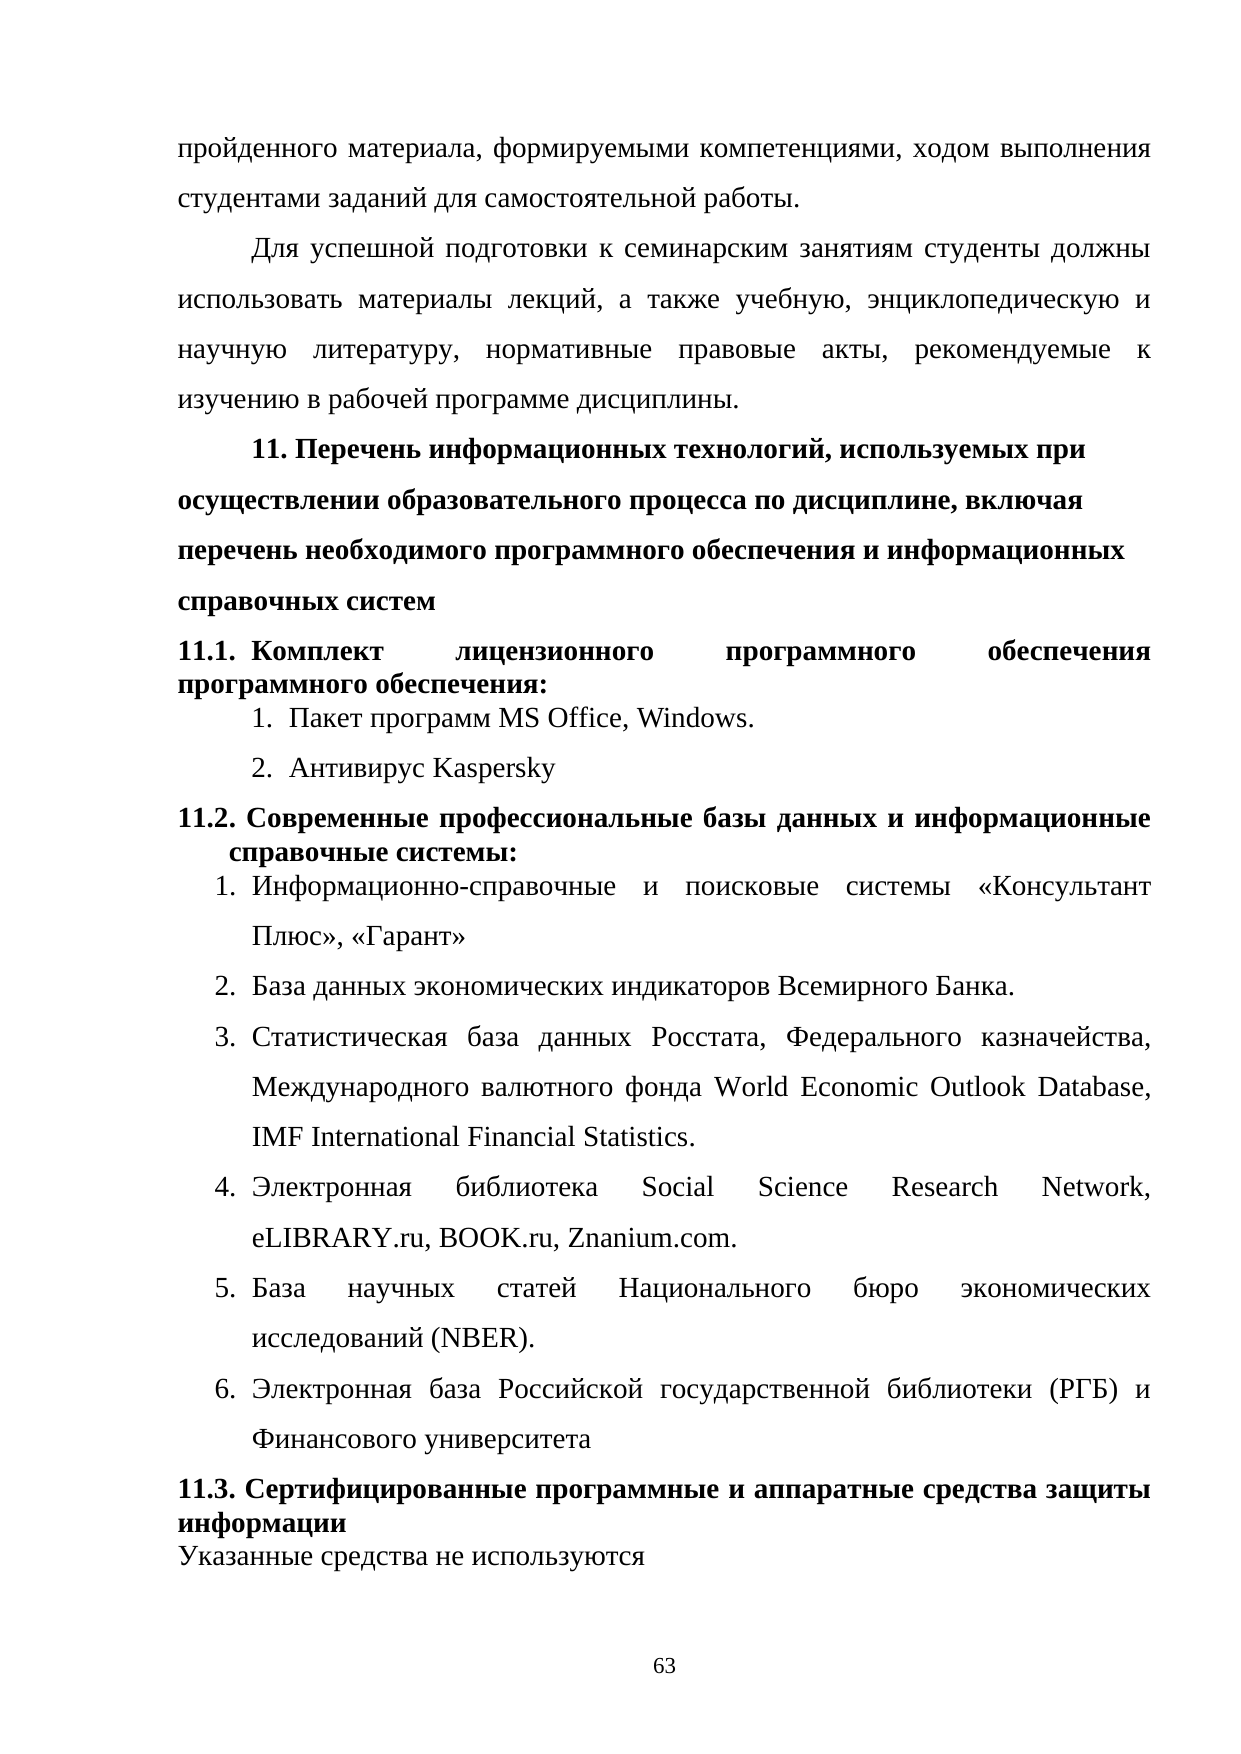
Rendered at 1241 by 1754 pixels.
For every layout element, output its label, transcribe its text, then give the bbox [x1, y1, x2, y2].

list База данных экономических индикаторов Всемирного Банка. [214, 968, 1152, 1002]
list Антивирус Kaspersky [251, 750, 1152, 784]
list Для успешной подготовки к семинарским занятиям студенты должны использовать материалы лекций, а также учебную, энциклопедическую и научную литературу, нормативные правовые акты, рекомендуемые к изучению в рабочей программе дисциплины. [177, 230, 1152, 415]
list . Современные профессиональные базы данных и информационные справочные системы: [177, 801, 1152, 868]
list База научных статей Национального бюро экономических исследований (NBER). [214, 1270, 1152, 1354]
text Указанные средства не используются [177, 1538, 1152, 1572]
list Статистическая база данных Росстата, Федерального казначейства, Международного валютного фонда World Economic Outlook Database, IMF International Financial Statistics. [214, 1019, 1152, 1153]
list Электронная база Российской государственной библиотеки (РГБ) и Финансового университета [214, 1371, 1152, 1455]
list Комплект лицензионного программного обеспечения программного обеспечения: [177, 633, 1152, 700]
list Информационно-справочные и поисковые системы «Консультант Плюс», «Гарант» [214, 868, 1152, 952]
text 11.3. Сертифицированные программные и аппаратные средства защиты информации [177, 1471, 1152, 1538]
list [177, 130, 1152, 214]
list Пакет программ MS Office, Windows. [251, 700, 1152, 733]
list Электронная библиотека Social Science Research Network, eLIBRARY.ru, BOOK.ru, Znanium.com. [214, 1169, 1152, 1253]
text 11. Перечень информационных технологий, используемых при осуществлении образовательного процесса по дисциплине, включая перечень необходимого программного обеспечения и информационных справочных систем [177, 432, 1152, 616]
